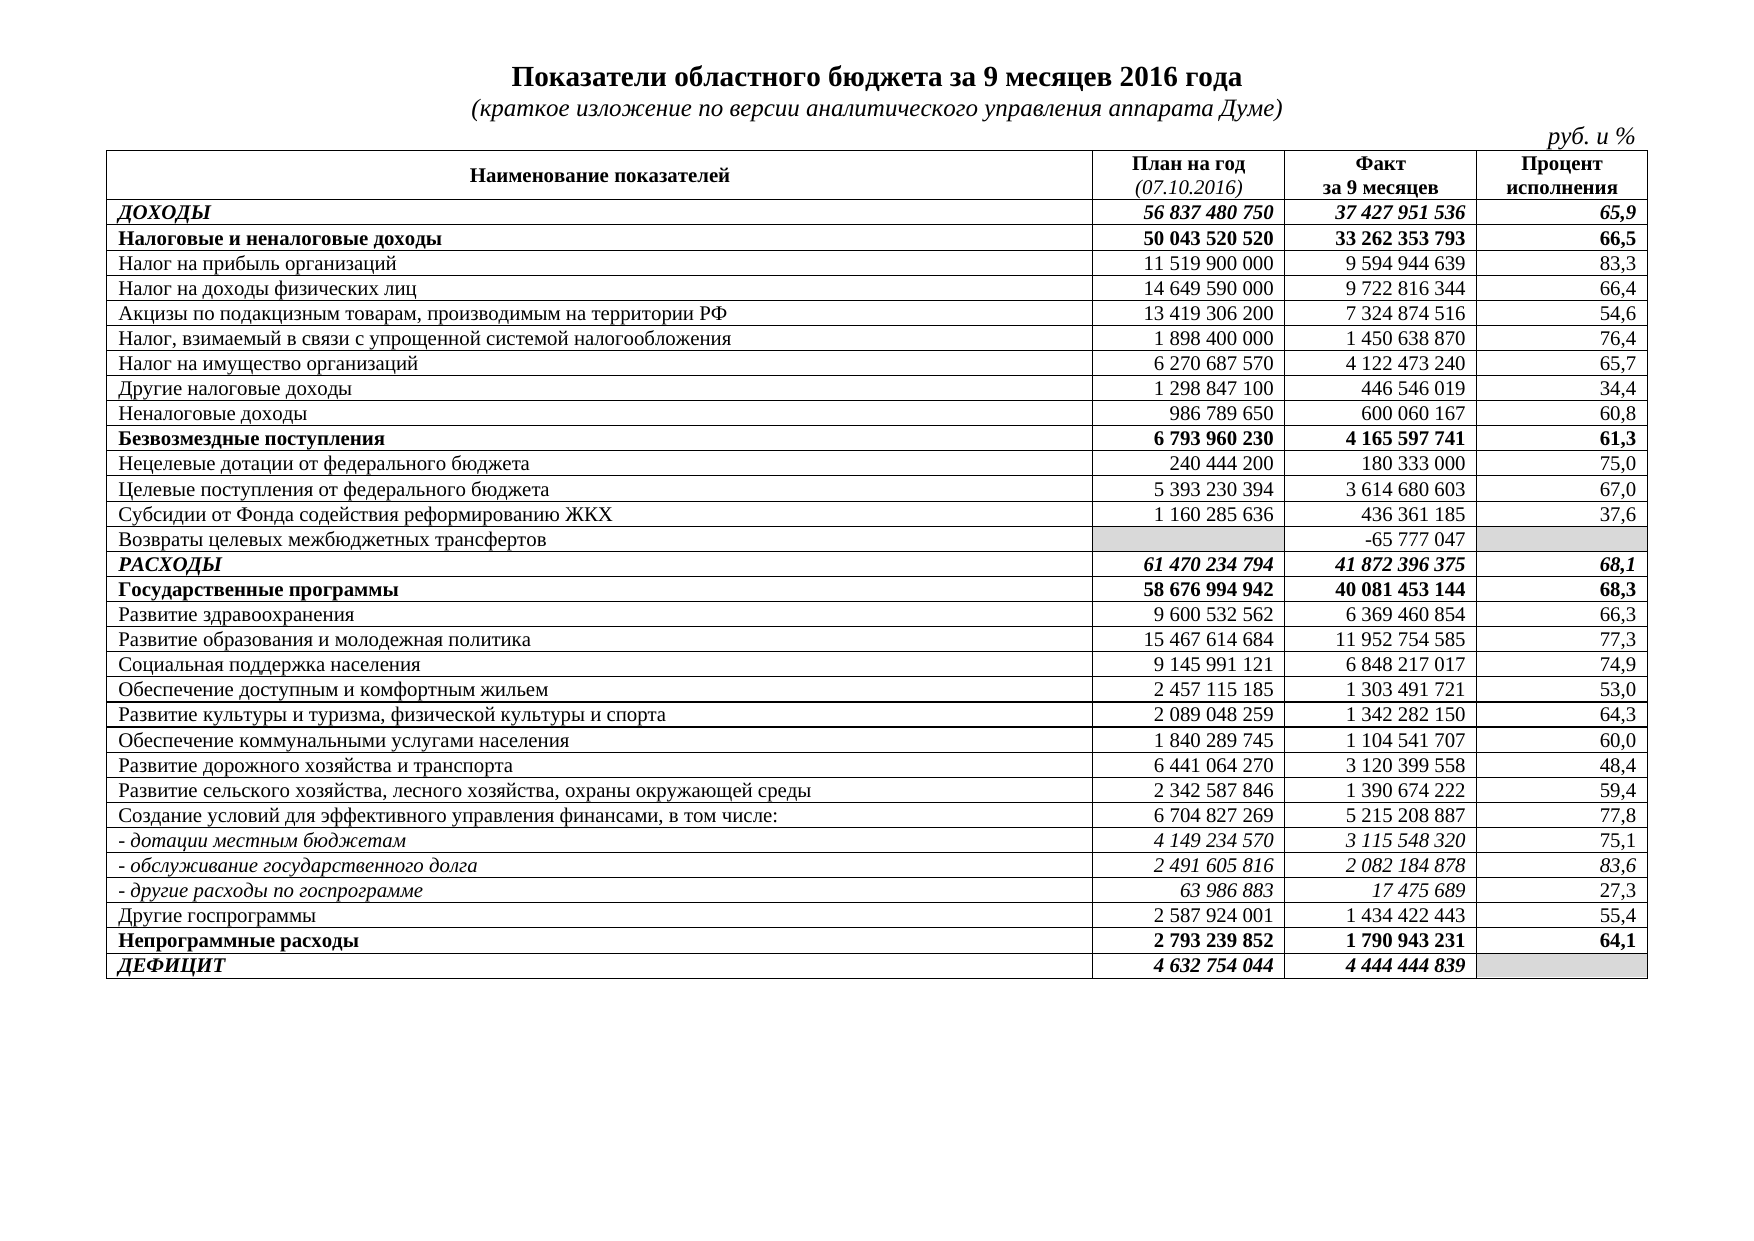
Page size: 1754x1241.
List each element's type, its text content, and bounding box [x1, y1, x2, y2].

table_cell Социальная поддержка населения [107, 652, 1092, 676]
table_cell 986 789 650 [1093, 401, 1284, 425]
table_cell Субсидии от Фонда содействия реформированию ЖКХ [107, 502, 1092, 526]
table_cell 9 594 944 639 [1285, 251, 1476, 274]
table_cell 66,5 [1477, 225, 1647, 249]
table_header Наименование показателей [107, 151, 1092, 199]
table_cell 64,1 [1477, 928, 1647, 952]
table_cell 34,4 [1477, 376, 1647, 400]
table_cell 180 333 000 [1285, 451, 1476, 475]
table_cell 55,4 [1477, 903, 1647, 927]
table_cell 9 722 816 344 [1285, 276, 1476, 300]
table_cell Развитие здравоохранения [107, 602, 1092, 626]
table_cell Налог, взимаемый в связи с упрощенной системой налогообложения [107, 326, 1092, 350]
table_cell Целевые поступления от федерального бюджета [107, 476, 1092, 501]
table_cell Другие госпрограммы [107, 903, 1092, 927]
table_cell 64,3 [1477, 703, 1647, 726]
table_cell 48,4 [1477, 753, 1647, 777]
table_cell 56 837 480 750 [1093, 200, 1284, 224]
table_cell 27,3 [1477, 878, 1647, 902]
table_cell 6 270 687 570 [1093, 351, 1284, 375]
table_cell 40 081 453 144 [1285, 577, 1476, 601]
table_cell 2 089 048 259 [1093, 703, 1284, 726]
table_cell 53,0 [1477, 677, 1647, 701]
table_cell Налоговые и неналоговые доходы [107, 225, 1092, 249]
table_cell 6 793 960 230 [1093, 426, 1284, 450]
table_cell 3 614 680 603 [1285, 476, 1476, 501]
table_cell 74,9 [1477, 652, 1647, 676]
table_cell 60,0 [1477, 728, 1647, 752]
table_cell 61,3 [1477, 426, 1647, 450]
table_cell 58 676 994 942 [1093, 577, 1284, 601]
text (краткое изложение по версии аналитического управления аппарата Думе) [118, 93, 1636, 121]
table_cell 1 898 400 000 [1093, 326, 1284, 350]
table_cell 75,0 [1477, 451, 1647, 475]
table_cell Развитие сельского хозяйства, лесного хозяйства, охраны окружающей среды [107, 778, 1092, 802]
table_cell 63 986 883 [1093, 878, 1284, 902]
table_cell 436 361 185 [1285, 502, 1476, 526]
table_cell 4 149 234 570 [1093, 828, 1284, 852]
table_cell 66,3 [1477, 602, 1647, 626]
table_cell 4 122 473 240 [1285, 351, 1476, 375]
table_cell 1 450 638 870 [1285, 326, 1476, 350]
table_cell 17 475 689 [1285, 878, 1476, 902]
table_cell РАСХОДЫ [107, 552, 1092, 576]
table_cell 240 444 200 [1093, 451, 1284, 475]
table_cell 1 298 847 100 [1093, 376, 1284, 400]
table_cell 1 303 491 721 [1285, 677, 1476, 701]
table_cell 60,8 [1477, 401, 1647, 425]
table_cell 5 393 230 394 [1093, 476, 1284, 501]
table_cell 11 952 754 585 [1285, 627, 1476, 651]
table_cell Акцизы по подакцизным товарам, производимым на территории РФ [107, 301, 1092, 325]
table_cell [1093, 527, 1284, 551]
table_cell 6 704 827 269 [1093, 803, 1284, 827]
table_header Процент исполнения [1477, 151, 1647, 199]
table_cell 3 120 399 558 [1285, 753, 1476, 777]
table_cell 2 342 587 846 [1093, 778, 1284, 802]
table_cell 1 434 422 443 [1285, 903, 1476, 927]
table_cell Налог на прибыль организаций [107, 251, 1092, 274]
table_cell 66,4 [1477, 276, 1647, 300]
table_cell 2 457 115 185 [1093, 677, 1284, 701]
table_cell Обеспечение коммунальными услугами населения [107, 728, 1092, 752]
table_cell 1 160 285 636 [1093, 502, 1284, 526]
table_cell Налог на имущество организаций [107, 351, 1092, 375]
table_cell ДОХОДЫ [107, 200, 1092, 224]
table_cell 75,1 [1477, 828, 1647, 852]
table_cell Непрограммные расходы [107, 928, 1092, 952]
table_cell 11 519 900 000 [1093, 251, 1284, 274]
table_cell 4 632 754 044 [1093, 954, 1284, 977]
table_cell Создание условий для эффективного управления финансами, в том числе: [107, 803, 1092, 827]
table_cell Обеспечение доступным и комфортным жильем [107, 677, 1092, 701]
table_cell 6 848 217 017 [1285, 652, 1476, 676]
table_cell Государственные программы [107, 577, 1092, 601]
table_cell - дотации местным бюджетам [107, 828, 1092, 852]
table_cell 65,7 [1477, 351, 1647, 375]
text Показатели областного бюджета за 9 месяцев 2016 года [118, 59, 1636, 93]
table_cell 37 427 951 536 [1285, 200, 1476, 224]
table_cell 15 467 614 684 [1093, 627, 1284, 651]
table_cell Возвраты целевых межбюджетных трансфертов [107, 527, 1092, 551]
table_cell 76,4 [1477, 326, 1647, 350]
table_cell 3 115 548 320 [1285, 828, 1476, 852]
table_cell 50 043 520 520 [1093, 225, 1284, 249]
table_cell 61 470 234 794 [1093, 552, 1284, 576]
table_cell 83,6 [1477, 853, 1647, 877]
table_cell [1477, 527, 1647, 551]
table_cell 68,1 [1477, 552, 1647, 576]
table_cell ДЕФИЦИТ [107, 954, 1092, 977]
table_cell 77,8 [1477, 803, 1647, 827]
table_cell 59,4 [1477, 778, 1647, 802]
table_cell 6 441 064 270 [1093, 753, 1284, 777]
table_cell 68,3 [1477, 577, 1647, 601]
text руб. и % [118, 121, 1636, 150]
table_cell 14 649 590 000 [1093, 276, 1284, 300]
table_cell 65,9 [1477, 200, 1647, 224]
table_cell 7 324 874 516 [1285, 301, 1476, 325]
table_cell 2 587 924 001 [1093, 903, 1284, 927]
table_header План на год (07.10.2016) [1093, 151, 1284, 199]
table_cell - обслуживание государственного долга [107, 853, 1092, 877]
table_cell Развитие образования и молодежная политика [107, 627, 1092, 651]
table_cell Налог на доходы физических лиц [107, 276, 1092, 300]
table_cell -65 777 047 [1285, 527, 1476, 551]
table_cell 5 215 208 887 [1285, 803, 1476, 827]
table_cell Безвозмездные поступления [107, 426, 1092, 450]
table_cell Развитие культуры и туризма, физической культуры и спорта [107, 703, 1092, 726]
table_cell 446 546 019 [1285, 376, 1476, 400]
table_cell 4 165 597 741 [1285, 426, 1476, 450]
table_cell 37,6 [1477, 502, 1647, 526]
table_cell 2 082 184 878 [1285, 853, 1476, 877]
table_cell 9 600 532 562 [1093, 602, 1284, 626]
table_cell 6 369 460 854 [1285, 602, 1476, 626]
table_cell 2 793 239 852 [1093, 928, 1284, 952]
table_cell 54,6 [1477, 301, 1647, 325]
table_cell 4 444 444 839 [1285, 954, 1476, 977]
table_header Факт за 9 месяцев [1285, 151, 1476, 199]
table_cell Другие налоговые доходы [107, 376, 1092, 400]
table_cell 2 491 605 816 [1093, 853, 1284, 877]
table_cell 67,0 [1477, 476, 1647, 501]
table_cell 77,3 [1477, 627, 1647, 651]
table_cell 33 262 353 793 [1285, 225, 1476, 249]
table_cell 600 060 167 [1285, 401, 1476, 425]
table_cell 9 145 991 121 [1093, 652, 1284, 676]
table_cell 1 840 289 745 [1093, 728, 1284, 752]
table_cell Неналоговые доходы [107, 401, 1092, 425]
table_cell Развитие дорожного хозяйства и транспорта [107, 753, 1092, 777]
table_cell 41 872 396 375 [1285, 552, 1476, 576]
table_cell 1 342 282 150 [1285, 703, 1476, 726]
table_cell 1 104 541 707 [1285, 728, 1476, 752]
table_cell Нецелевые дотации от федерального бюджета [107, 451, 1092, 475]
table_cell 13 419 306 200 [1093, 301, 1284, 325]
table_cell [1477, 954, 1647, 977]
table_cell 83,3 [1477, 251, 1647, 274]
table_cell - другие расходы по госпрограмме [107, 878, 1092, 902]
table_cell 1 390 674 222 [1285, 778, 1476, 802]
table_cell 1 790 943 231 [1285, 928, 1476, 952]
